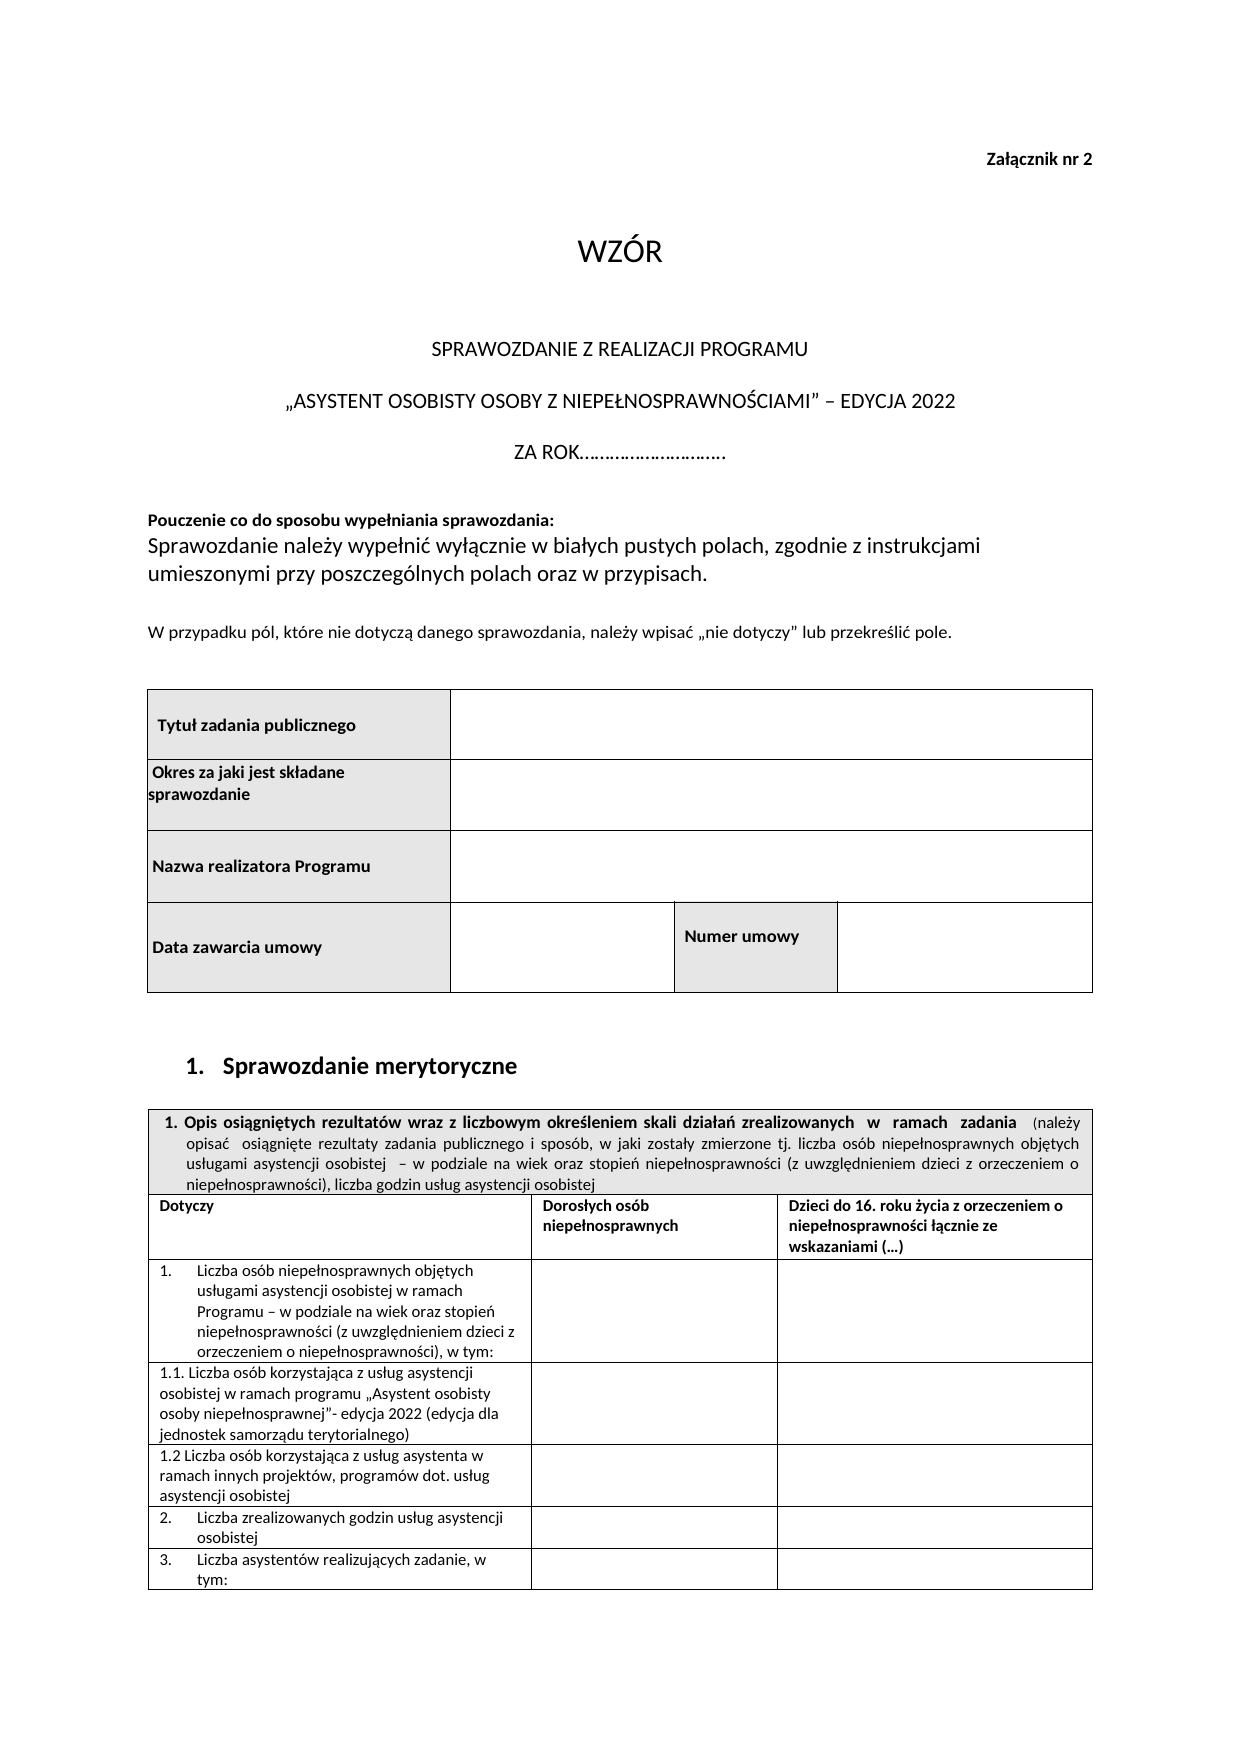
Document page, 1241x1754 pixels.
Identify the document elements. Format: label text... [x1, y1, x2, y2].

table_cell Numer umowy [675, 903, 837, 992]
table_cell [451, 831, 1092, 901]
table_cell Nazwa realizatora Programu [148, 831, 450, 901]
table_cell Dorosłych osób niepełnosprawnych [532, 1195, 777, 1259]
text W przypadku pól, które nie dotyczą danego sprawozdania, należy wpisać „nie dotyczy” lub przekreślić pole. [148, 622, 1093, 643]
table_cell [778, 1445, 1092, 1506]
subtitle ZA ROK……………………….. [148, 438, 1093, 465]
table_cell [778, 1363, 1092, 1444]
table_cell [532, 1549, 777, 1589]
table_cell Dzieci do 16. roku życia z orzeczeniem o niepełnosprawności łącznie ze wskazaniami (…) [778, 1195, 1092, 1259]
table_cell [778, 1260, 1092, 1362]
table_cell Data zawarcia umowy [148, 903, 450, 992]
table_cell [838, 903, 1092, 992]
text Załącznik nr 2 [812, 148, 1093, 171]
table_cell [532, 1260, 777, 1362]
table_cell [532, 1507, 777, 1548]
table_cell [532, 1445, 777, 1506]
table_cell Liczba asystentów realizujących zadanie, w tym: [149, 1549, 531, 1589]
table_header [451, 690, 1092, 759]
table_cell Dotyczy [149, 1195, 531, 1259]
table_cell [532, 1363, 777, 1444]
table_cell 1.2 Liczba osób korzystająca z usług asystenta w ramach innych projektów, programów dot. usług asystencji osobistej [149, 1445, 531, 1506]
table_header 1. Opis osiągniętych rezultatów wraz z liczbowym określeniem skali działań zrealizowanych w ramach zadania (należy opisać osiągnięte rezultaty zadania publicznego i sposób, w jaki zostały zmierzone tj. liczba osób niepełnosprawnych objętych usługami asystencji osobistej – w podziale na wiek oraz stopień niepełnosprawności (z uwzględnieniem dzieci z orzeczeniem o niepełnosprawności), liczba godzin usług asystencji osobistej [149, 1110, 1092, 1194]
table_header Tytuł zadania publicznego [148, 690, 450, 759]
table_cell [451, 760, 1092, 830]
table_cell 1.1. Liczba osób korzystająca z usług asystencji osobistej w ramach programu „Asystent osobisty osoby niepełnosprawnej”- edycja 2022 (edycja dla jednostek samorządu terytorialnego) [149, 1363, 531, 1444]
table_cell [778, 1507, 1092, 1548]
table_cell Liczba osób niepełnosprawnych objętych usługami asystencji osobistej w ramach Programu – w podziale na wiek oraz stopień niepełnosprawności (z uwzględnieniem dzieci z orzeczeniem o niepełnosprawności), w tym: [149, 1260, 531, 1362]
table_cell Okres za jaki jest składane sprawozdanie [148, 760, 450, 830]
table_cell [451, 903, 674, 992]
table_cell Liczba zrealizowanych godzin usług asystencji osobistej [149, 1507, 531, 1548]
text Sprawozdanie należy wypełnić wyłącznie w białych pustych polach, zgodnie z instrukcjami umieszonymi przy poszczególnych polach oraz w przypisach. [148, 531, 1093, 587]
subtitle „ASYSTENT OSOBISTY OSOBY Z NIEPEŁNOSPRAWNOŚCIAMI” – EDYCJA 2022 [148, 387, 1093, 413]
table_cell [778, 1549, 1092, 1589]
subtitle SPRAWOZDANIE Z REALIZACJI PROGRAMU [148, 335, 1093, 362]
subtitle WZÓR [148, 231, 1093, 271]
subtitle Sprawozdanie merytoryczne [185, 1050, 1093, 1081]
text Pouczenie co do sposobu wypełniania sprawozdania: [148, 509, 1093, 531]
